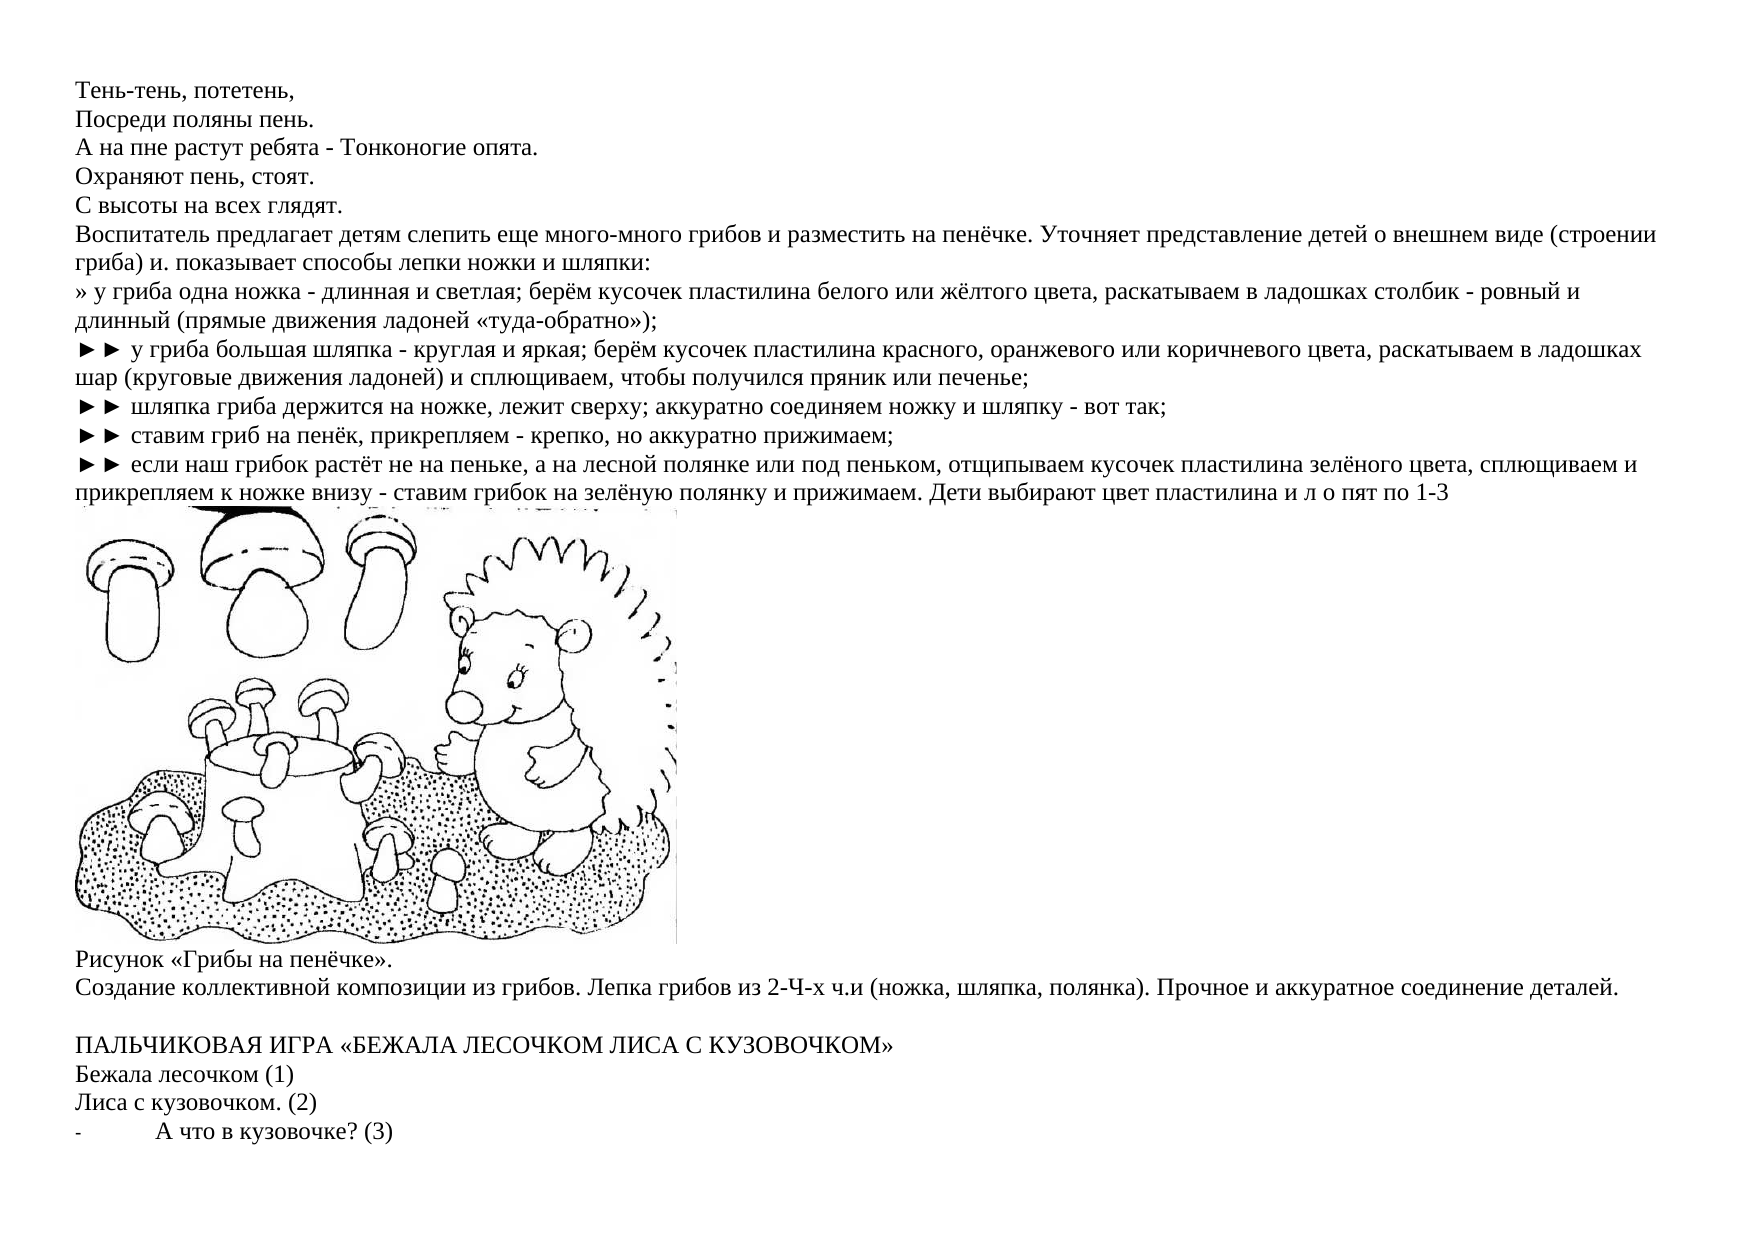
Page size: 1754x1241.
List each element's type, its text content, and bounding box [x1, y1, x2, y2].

text Тень-тень, потетень, [75, 75, 1679, 104]
text ►► у гриба большая шляпка - круглая и яркая; берём кусочек пластилина красного, оранжевого или коричневого цвета, раскатываем в ладошках шар (круговые движения ладоней) и сплющиваем, чтобы получился пряник или печенье; [75, 334, 1679, 391]
text ►► если наш грибок растёт не на пеньке, а на лесной полянке или под пеньком, отщипываем кусочек пластилина зелёного цвета, сплющиваем и прикрепляем к ножке внизу - ставим грибок на зелёную полянку и прижимаем. Дети выбирают цвет пластилина и л о пят по 1-3 [75, 449, 1679, 506]
text ►► ставим гриб на пенёк, прикрепляем - крепко, но аккуратно прижимаем; [75, 420, 1679, 449]
text Посреди поляны пень. [75, 104, 1679, 132]
text ПАЛЬЧИКОВАЯ ИГРА «БЕЖАЛА ЛЕСОЧКОМ ЛИСА С КУЗОВОЧКОМ» [75, 1030, 1679, 1059]
text » у гриба одна ножка - длинная и светлая; берём кусочек пластилина белого или жёлтого цвета, раскатываем в ладошках столбик - ровный и длинный (прямые движения ладоней «туда-обратно»); [75, 276, 1679, 334]
text А на пне растут ребята - Тонконогие опята. [75, 132, 1679, 161]
picture [75, 506, 677, 944]
text Лиса с кузовочком. (2) [75, 1087, 1679, 1116]
text Создание коллективной композиции из грибов. Лепка грибов из 2-Ч-х ч.и (ножка, шляпка, полянка). Прочное и аккуратное соединение деталей. [75, 972, 1679, 1001]
text С высоты на всех глядят. [75, 190, 1679, 219]
text Воспитатель предлагает детям слепить еще много-много грибов и разместить на пенёчке. Уточняет представление детей о внешнем виде (строении гриба) и. показывает способы лепки ножки и шляпки: [75, 219, 1679, 276]
text Охраняют пень, стоят. [75, 161, 1679, 190]
text Рисунок «Грибы на пенёчке». [75, 944, 1679, 972]
text ►► шляпка гриба держится на ножке, лежит сверху; аккуратно соединяем ножку и шляпку - вот так; [75, 391, 1679, 420]
list А что в кузовочке? (3) [75, 1116, 1679, 1145]
text Бежала лесочком (1) [75, 1059, 1679, 1087]
